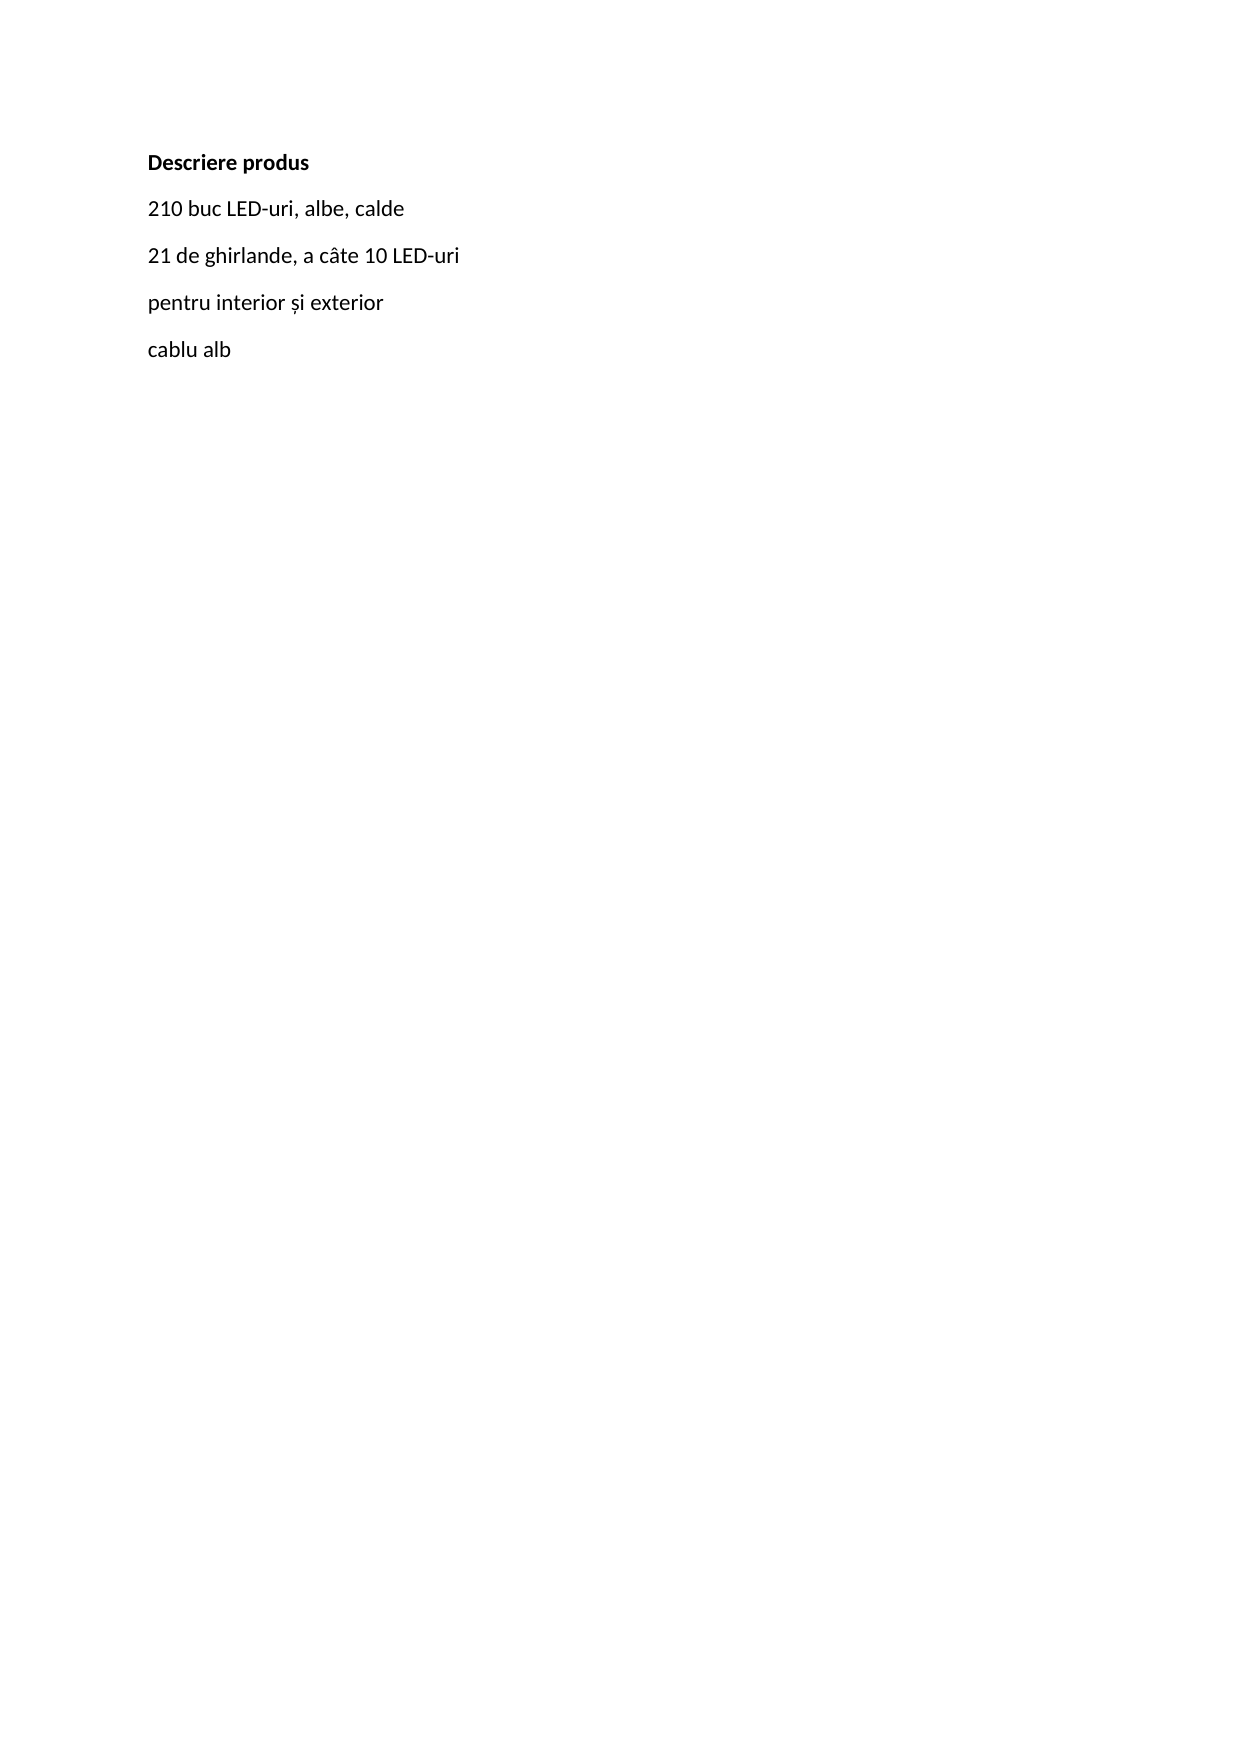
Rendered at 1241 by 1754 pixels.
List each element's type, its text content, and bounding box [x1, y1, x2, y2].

text cablu alb [148, 335, 1093, 363]
text pentru interior și exterior [148, 288, 1093, 316]
text Descriere produs [148, 148, 1093, 176]
text 210 buc LED-uri, albe, calde [148, 194, 1093, 222]
text 21 de ghirlande, a câte 10 LED-uri [148, 241, 1093, 269]
